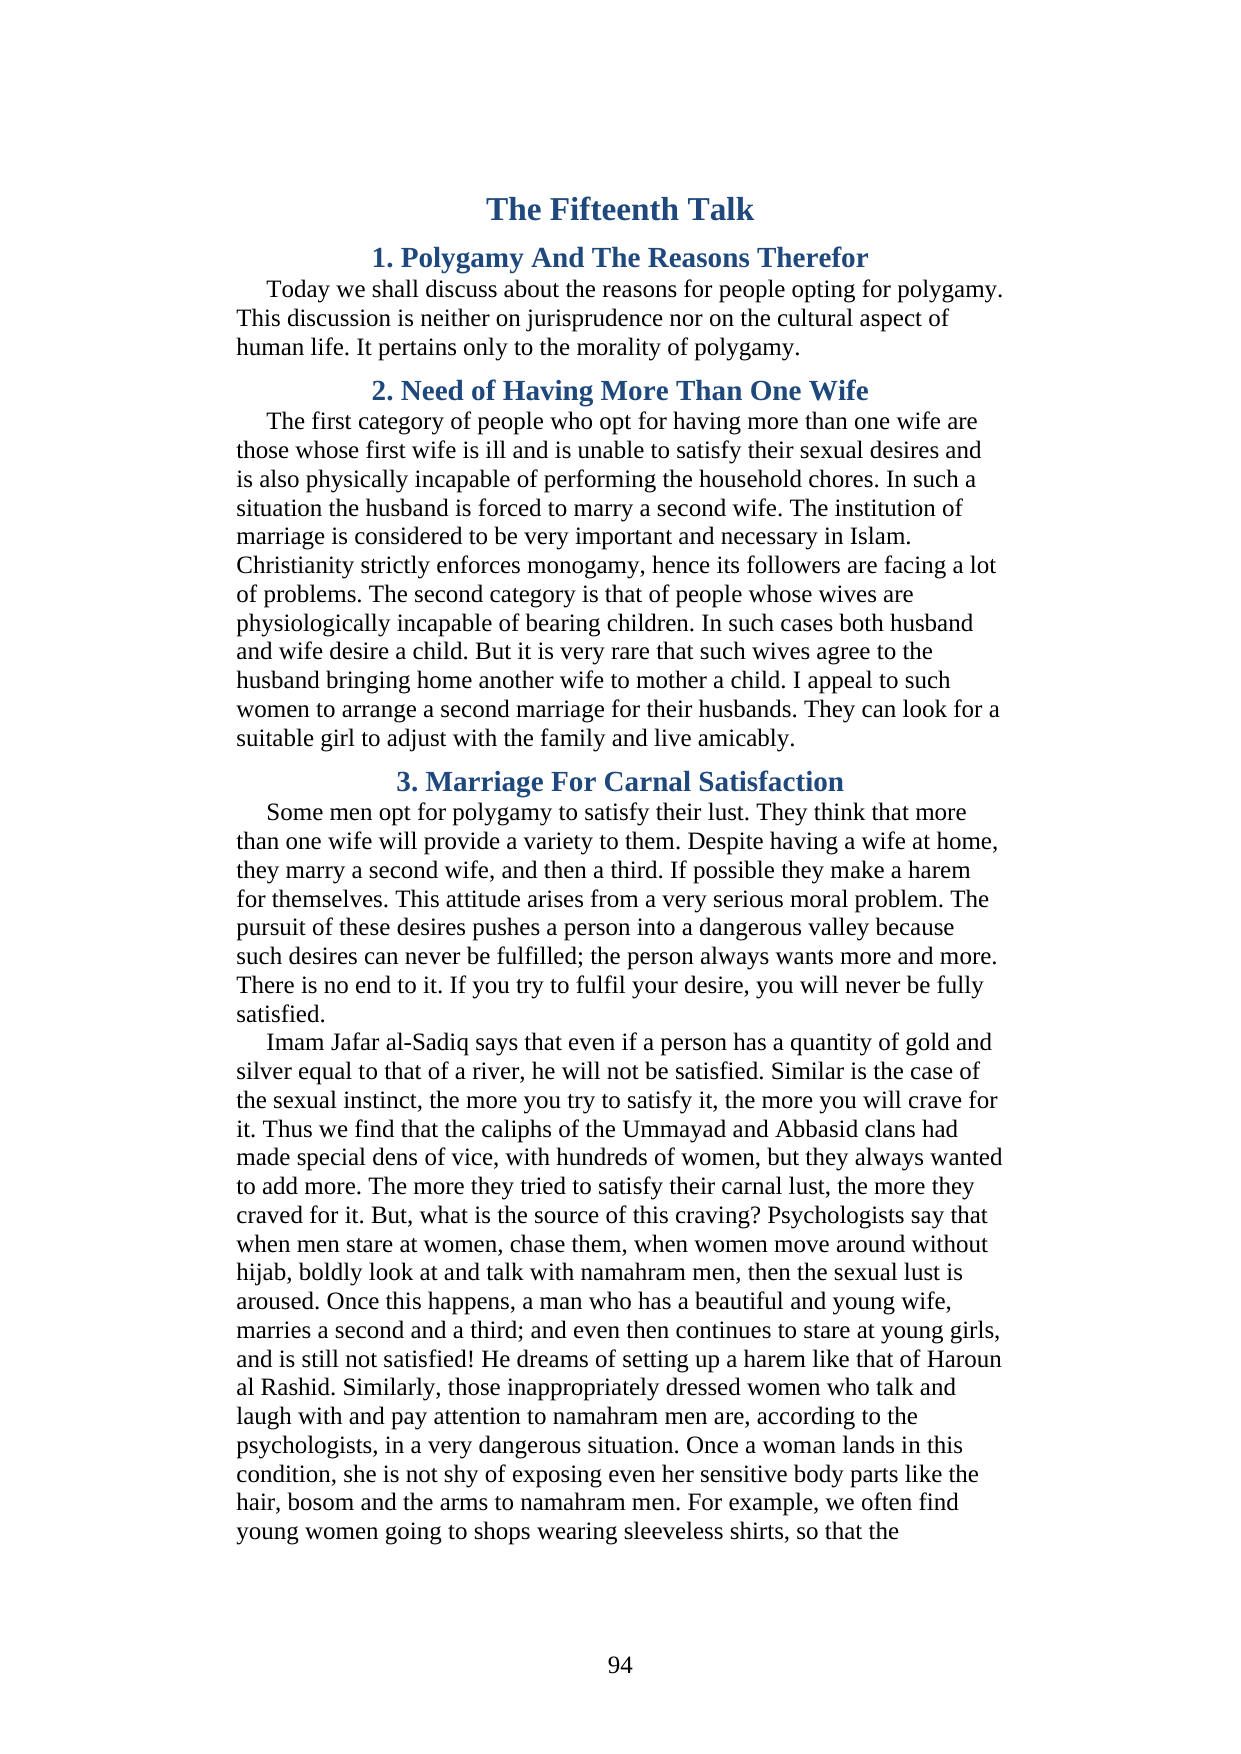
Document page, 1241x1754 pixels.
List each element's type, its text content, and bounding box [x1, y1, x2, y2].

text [236, 1027, 1004, 1545]
subtitle The Fifteenth Talk [236, 190, 1004, 228]
text Some men opt for polygamy to satisfy their lust. They think that more than one wife will provide a variety to them. Despite having a wife at home, they marry a second wife, and then a third. If possible they make a harem for themselves. This attitude arises from a very serious moral problem. The pursuit of these desires pushes a person into a dangerous valley because such desires can never be fulfilled; the person always wants more and more. There is no end to it. If you try to fulfil your desire, you will never be fully satisfied. [236, 797, 1004, 1027]
text The first category of people who opt for having more than one wife are those whose first wife is ill and is unable to satisfy their sexual desires and is also physically incapable of performing the household chores. In such a situation the husband is forced to marry a second wife. The institution of marriage is considered to be very important and necessary in Islam. Christianity strictly enforces monogamy, hence its followers are facing a lot of problems. The second category is that of people whose wives are physiologically incapable of bearing children. In such cases both husband and wife desire a child. But it is very rare that such wives agree to the husband bringing home another wife to mother a child. I appeal to such women to arrange a second marriage for their husbands. They can look for a suitable girl to adjust with the family and live amicably. [236, 406, 1004, 751]
subtitle 3. Marriage For Carnal Satisfaction [236, 764, 1004, 797]
subtitle 1. Polygamy And The Reasons Therefor [236, 241, 1004, 274]
text Today we shall discuss about the reasons for people opting for polygamy. This discussion is neither on jurisprudence nor on the cultural aspect of human life. It pertains only to the morality of polygamy. [236, 274, 1004, 360]
subtitle 2. Need of Having More Than One Wife [236, 373, 1004, 406]
